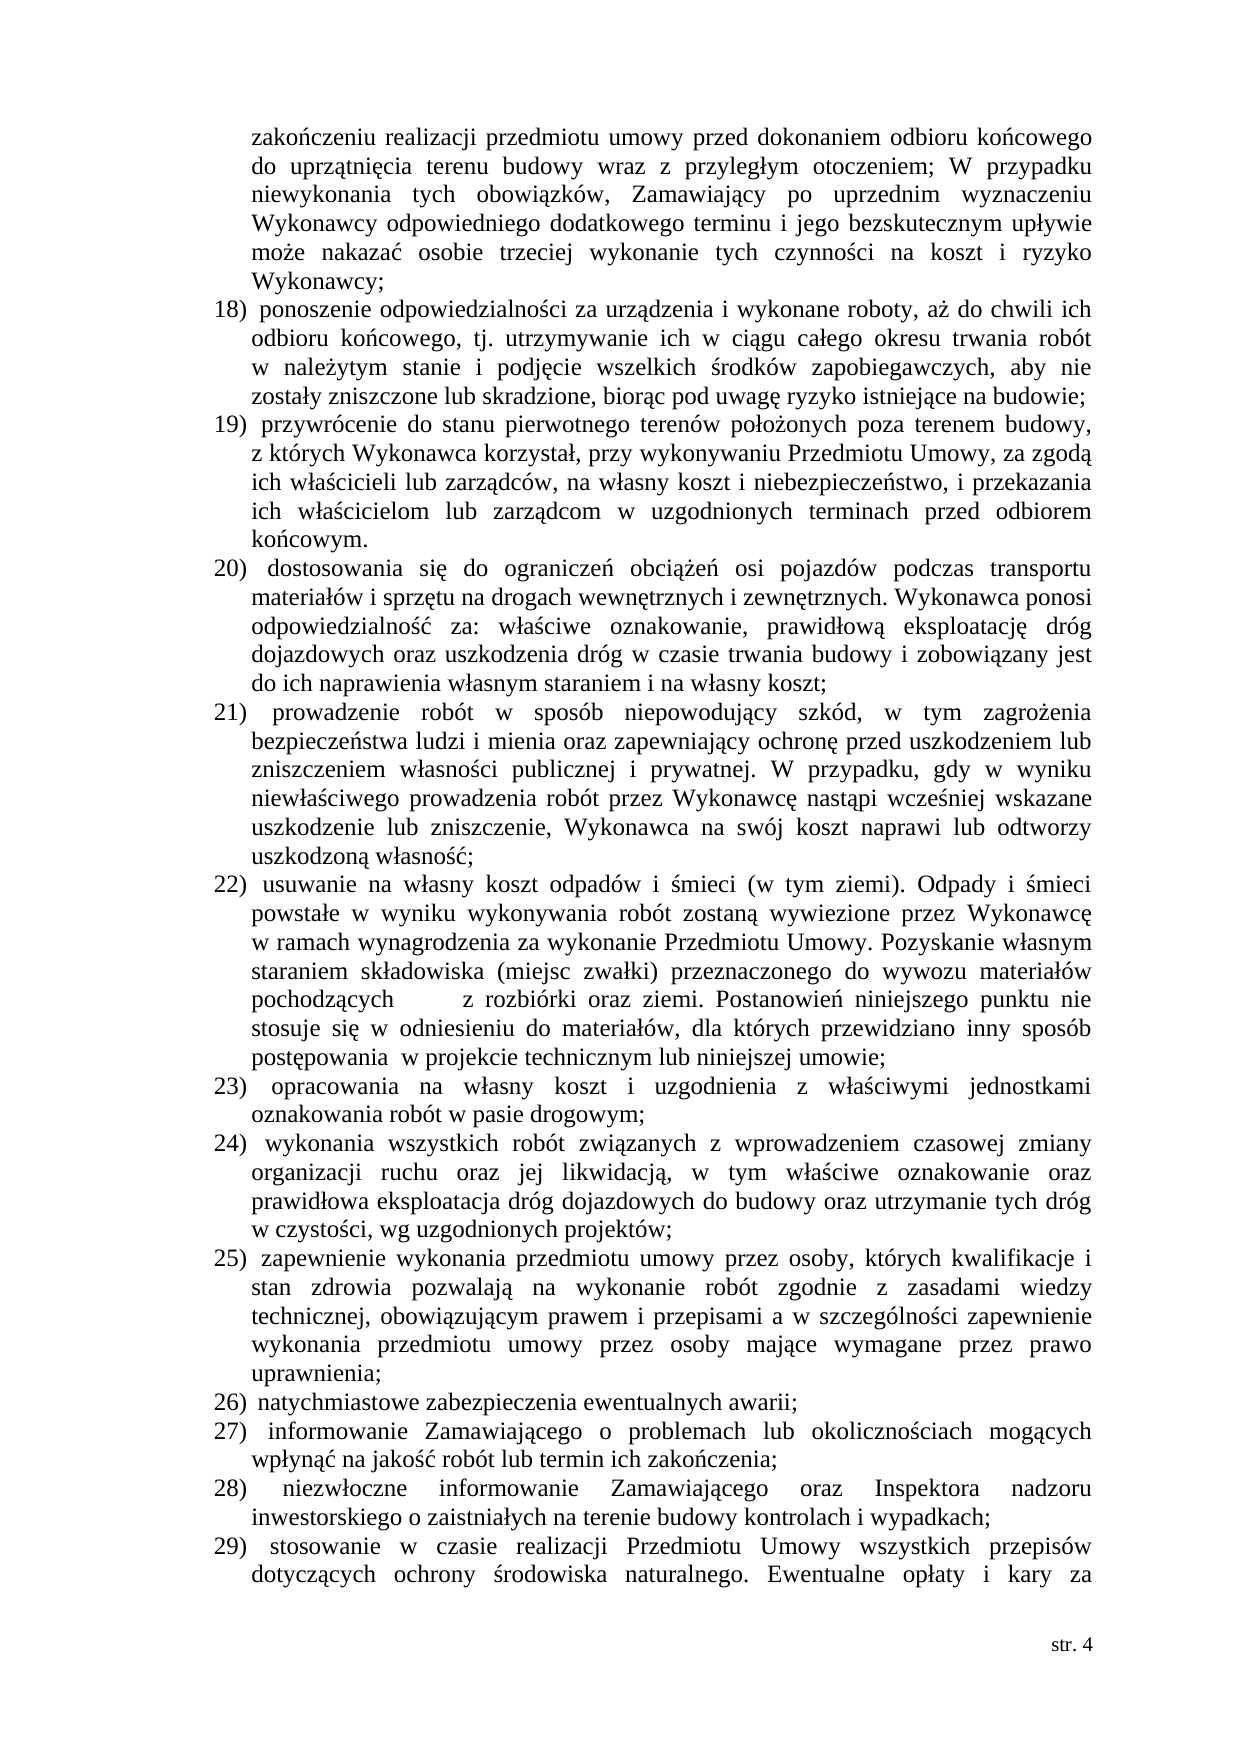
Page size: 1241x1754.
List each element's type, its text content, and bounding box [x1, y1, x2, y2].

title opracowania na własny koszt i uzgodnienia z właściwymi jednostkami oznakowania robót w pasie drogowym; [213, 1071, 1093, 1128]
title niezwłoczne informowanie Zamawiającego oraz Inspektora nadzoru inwestorskiego o zaistniałych na terenie budowy kontrolach i wypadkach; [213, 1473, 1093, 1531]
title przywrócenie do stanu pierwotnego terenów położonych poza terenem budowy, z których Wykonawca korzystał, przy wykonywaniu Przedmiotu Umowy, za zgodą ich właścicieli lub zarządców, na własny koszt i niebezpieczeństwo, i przekazania ich właścicielom lub zarządcom w uzgodnionych terminach przed odbiorem końcowym. [213, 409, 1093, 553]
title dostosowania się do ograniczeń obciążeń osi pojazdów podczas transportu materiałów i sprzętu na drogach wewnętrznych i zewnętrznych. Wykonawca ponosi odpowiedzialność za: właściwe oznakowanie, prawidłową eksploatację dróg dojazdowych oraz uszkodzenia dróg w czasie trwania budowy i zobowiązany jest do ich naprawienia własnym staraniem i na własny koszt; [213, 553, 1093, 697]
title natychmiastowe zabezpieczenia ewentualnych awarii; [213, 1387, 1093, 1416]
title prowadzenie robót w sposób niepowodujący szkód, w tym zagrożenia bezpieczeństwa ludzi i mienia oraz zapewniający ochronę przed uszkodzeniem lub zniszczeniem własności publicznej i prywatnej. W przypadku, gdy w wyniku niewłaściwego prowadzenia robót przez Wykonawcę nastąpi wcześniej wskazane uszkodzenie lub zniszczenie, Wykonawca na swój koszt naprawi lub odtworzy uszkodzoną własność; [213, 697, 1093, 869]
title informowanie Zamawiającego o problemach lub okolicznościach mogących wpłynąć na jakość robót lub termin ich zakończenia; [213, 1416, 1093, 1473]
title usuwanie na własny koszt odpadów i śmieci (w tym ziemi). Odpady i śmieci powstałe w wyniku wykonywania robót zostaną wywiezione przez Wykonawcę w ramach wynagrodzenia za wykonanie Przedmiotu Umowy. Pozyskanie własnym staraniem składowiska (miejsc zwałki) przeznaczonego do wywozu materiałów pochodzących z rozbiórki oraz ziemi. Postanowień niniejszego punktu nie stosuje się w odniesieniu do materiałów, dla których przewidziano inny sposób postępowania w projekcie technicznym lub niniejszej umowie; [213, 869, 1093, 1071]
title ponoszenie odpowiedzialności za urządzenia i wykonane roboty, aż do chwili ich odbioru końcowego, tj. utrzymywanie ich w ciągu całego okresu trwania robót w należytym stanie i podjęcie wszelkich środków zapobiegawczych, aby nie zostały zniszczone lub skradzione, biorąc pod uwagę ryzyko istniejące na budowie; [213, 294, 1093, 409]
title wykonania wszystkich robót związanych z wprowadzeniem czasowej zmiany organizacji ruchu oraz jej likwidacją, w tym właściwe oznakowanie oraz prawidłowa eksploatacja dróg dojazdowych do budowy oraz utrzymanie tych dróg w czystości, wg uzgodnionych projektów; [213, 1128, 1093, 1243]
title zapewnienie wykonania przedmiotu umowy przez osoby, których kwalifikacje i stan zdrowia pozwalają na wykonanie robót zgodnie z zasadami wiedzy technicznej, obowiązującym prawem i przepisami a w szczególności zapewnienie wykonania przedmiotu umowy przez osoby mające wymagane przez prawo uprawnienia; [213, 1243, 1093, 1387]
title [213, 122, 1093, 294]
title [213, 1531, 1093, 1588]
